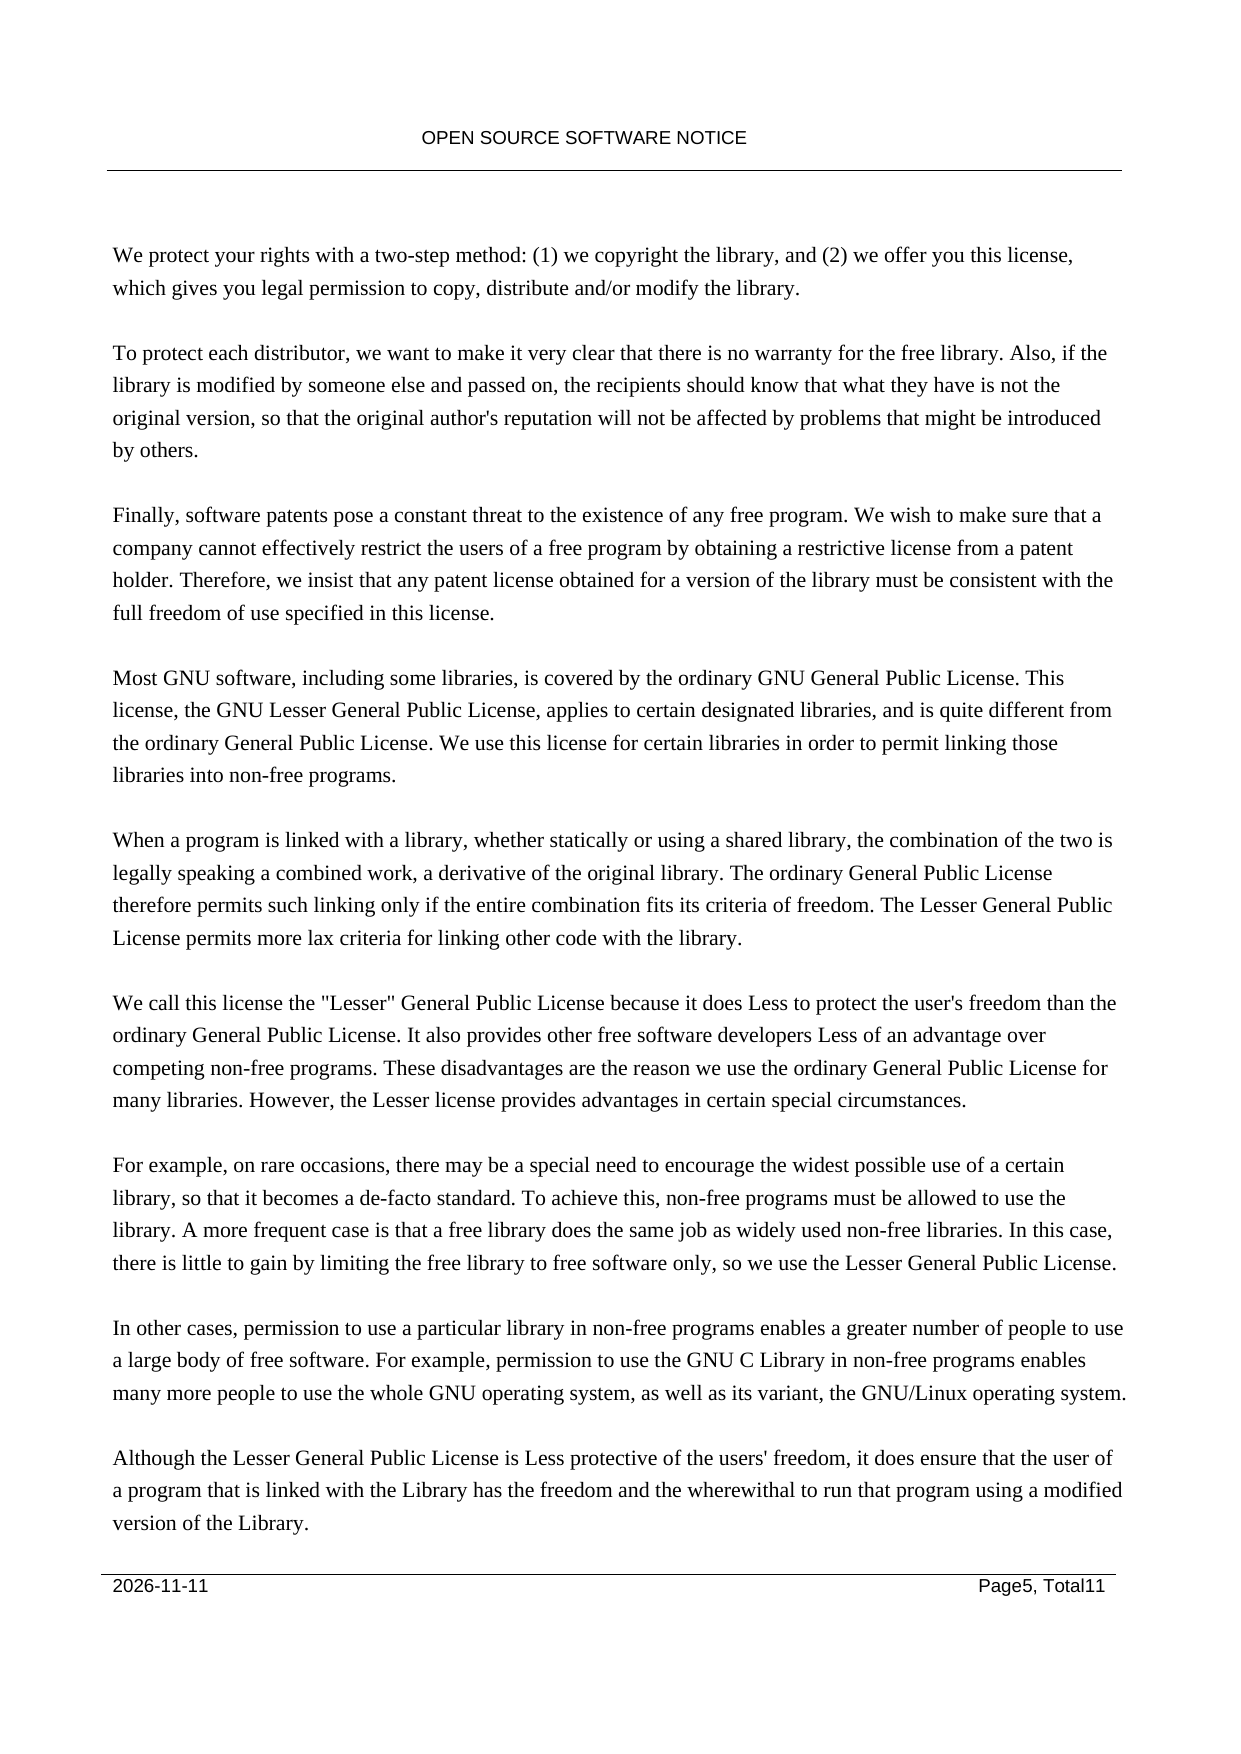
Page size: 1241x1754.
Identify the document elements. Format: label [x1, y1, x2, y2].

text [112, 206, 1128, 1539]
